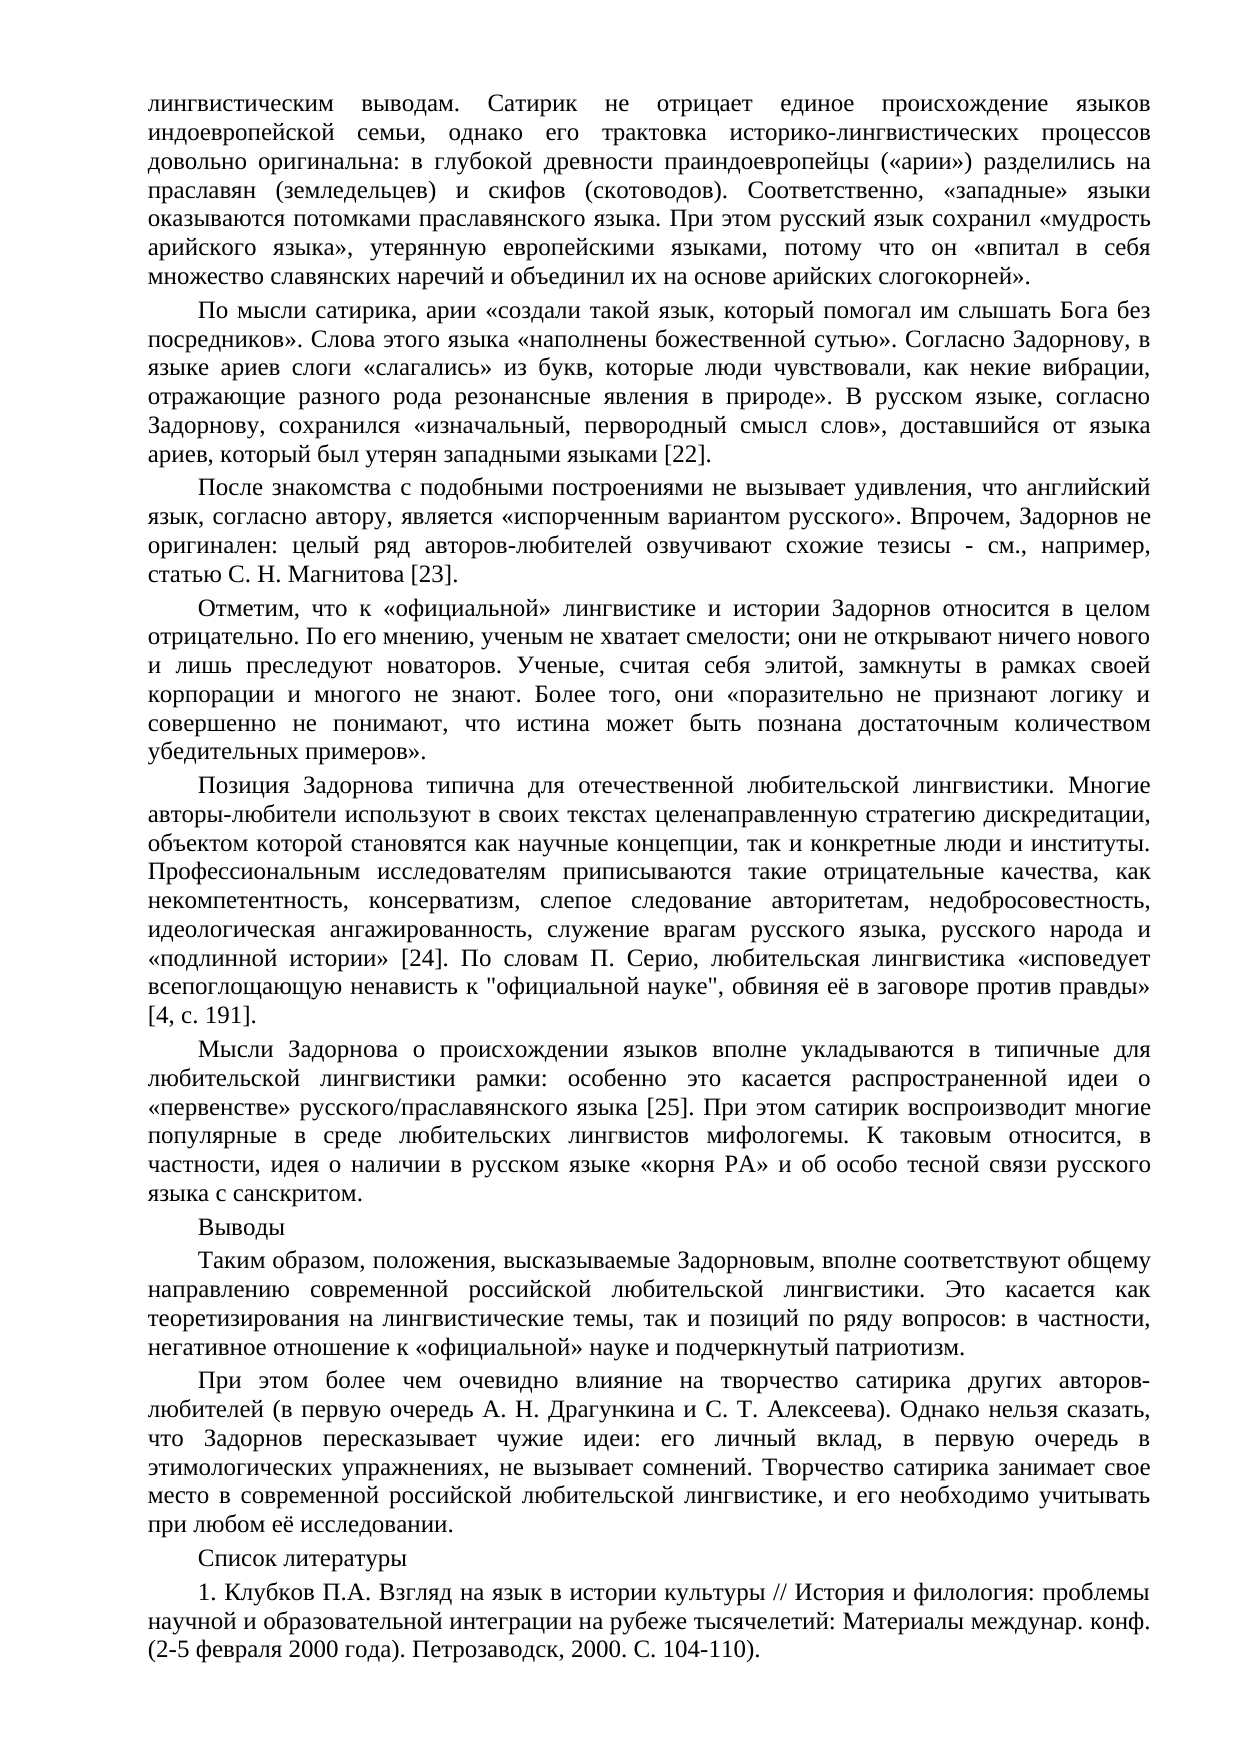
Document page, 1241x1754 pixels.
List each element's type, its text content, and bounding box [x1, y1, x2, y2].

text При этом более чем очевидно влияние на творчество сатирика других авторов-любителей (в первую очередь А. Н. Драгункина и С. Т. Алексеева). Однако нельзя сказать, что Задорнов пересказывает чужие идеи: его личный вклад, в первую очередь в этимологических упражнениях, не вызывает сомнений. Творчество сатирика занимает свое место в современной российской любительской лингвистике, и его необходимо учитывать при любом её исследовании. [148, 1366, 1152, 1538]
text Список литературы [148, 1543, 1152, 1572]
text Отметим, что к «официальной» лингвистике и истории Задорнов относится в целом отрицательно. По его мнению, ученым не хватает смелости; они не открывают ничего нового и лишь преследуют новаторов. Ученые, считая себя элитой, замкнуты в рамках своей корпорации и многого не знают. Более того, они «поразительно не признают логику и совершенно не понимают, что истина может быть познана достаточным количеством убедительных примеров». [148, 593, 1152, 765]
text Мысли Задорнова о происхождении языков вполне укладываются в типичные для любительской лингвистики рамки: особенно это касается распространенной идеи о «первенстве» русского/праславянского языка [25]. При этом сатирик воспроизводит многие популярные в среде любительских лингвистов мифологемы. К таковым относится, в частности, идея о наличии в русском языке «корня РА» и об особо тесной связи русского языка с санскритом. [148, 1034, 1152, 1207]
text По мысли сатирика, арии «создали такой язык, который помогал им слышать Бога без посредников». Слова этого языка «наполнены божественной сутью». Согласно Задорнову, в языке ариев слоги «слагались» из букв, которые люди чувствовали, как некие вибрации, отражающие разного рода резонансные явления в природе». В русском языке, согласно Задорнову, сохранился «изначальный, первородный смысл слов», доставшийся от языка ариев, который был утерян западными языками [22]. [148, 295, 1152, 467]
text После знакомства с подобными построениями не вызывает удивления, что английский язык, согласно автору, является «испорченным вариантом русского». Впрочем, Задорнов не оригинален: целый ряд авторов-любителей озвучивают схожие тезисы - см., например, статью С. Н. Магнитова [23]. [148, 472, 1152, 587]
text Таким образом, положения, высказываемые Задорновым, вполне соответствуют общему направлению современной российской любительской лингвистики. Это касается как теоретизирования на лингвистические темы, так и позиций по ряду вопросов: в частности, негативное отношение к «официальной» науке и подчеркнутый патриотизм. [148, 1246, 1152, 1361]
text 1. Клубков П.А. Взгляд на язык в истории культуры // История и филология: проблемы научной и образовательной интеграции на рубеже тысячелетий: Материалы междунар. конф. (2-5 февраля 2000 года). Петрозаводск, 2000. С. 104-110). [148, 1577, 1152, 1663]
text Позиция Задорнова типична для отечественной любительской лингвистики. Многие авторы-любители используют в своих текстах целенаправленную стратегию дискредитации, объектом которой становятся как научные концепции, так и конкретные люди и институты. Профессиональным исследователям приписываются такие отрицательные качества, как некомпетентность, консерватизм, слепое следование авторитетам, недобросовестность, идеологическая ангажированность, служение врагам русского языка, русского народа и «подлинной истории» [24]. По словам П. Серио, любительская лингвистика «исповедует всепоглощающую ненависть к "официальной науке", обвиняя её в заговоре против правды» [4, с. 191]. [148, 770, 1152, 1029]
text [148, 88, 1152, 290]
text Выводы [148, 1212, 1152, 1240]
